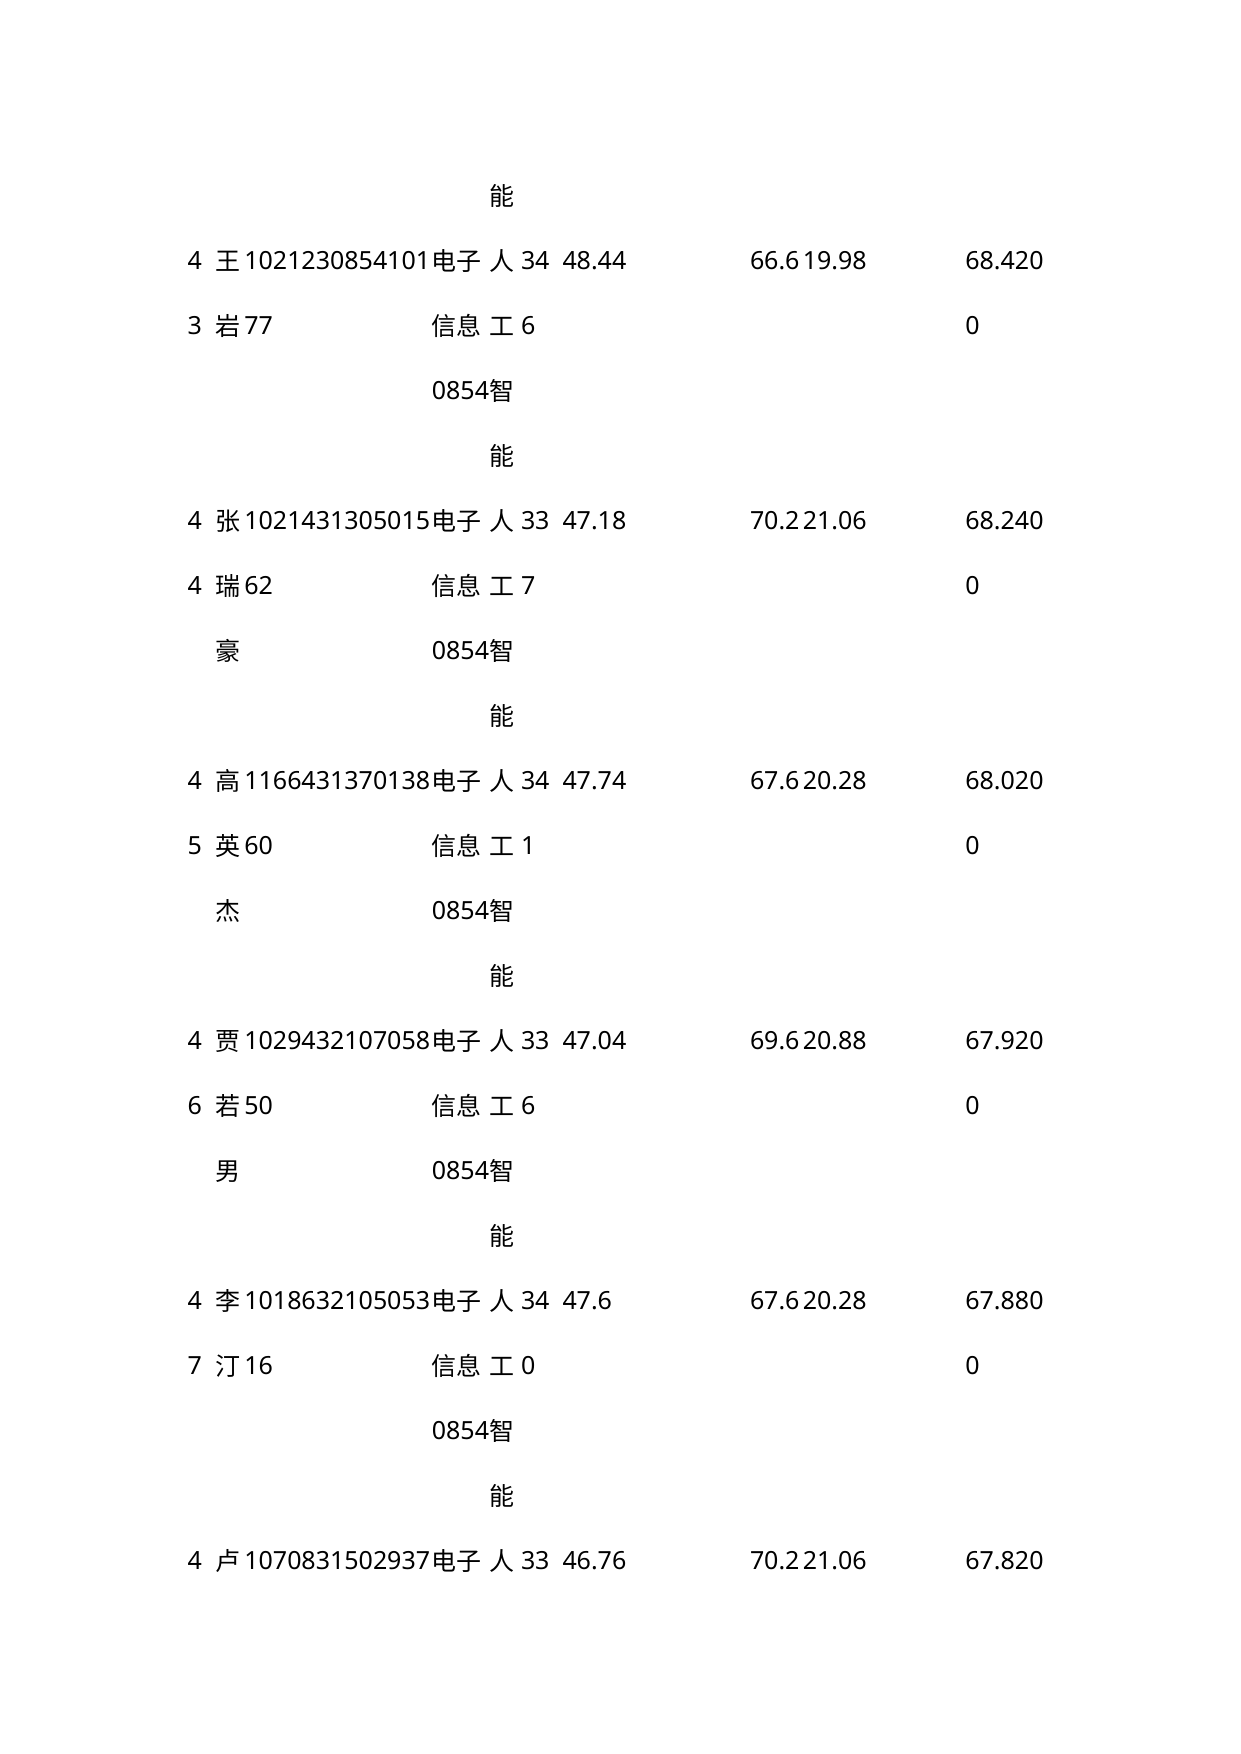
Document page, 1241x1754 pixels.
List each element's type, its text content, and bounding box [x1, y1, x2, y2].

table_cell 全日制 非全日制 [188, 162, 1053, 1592]
